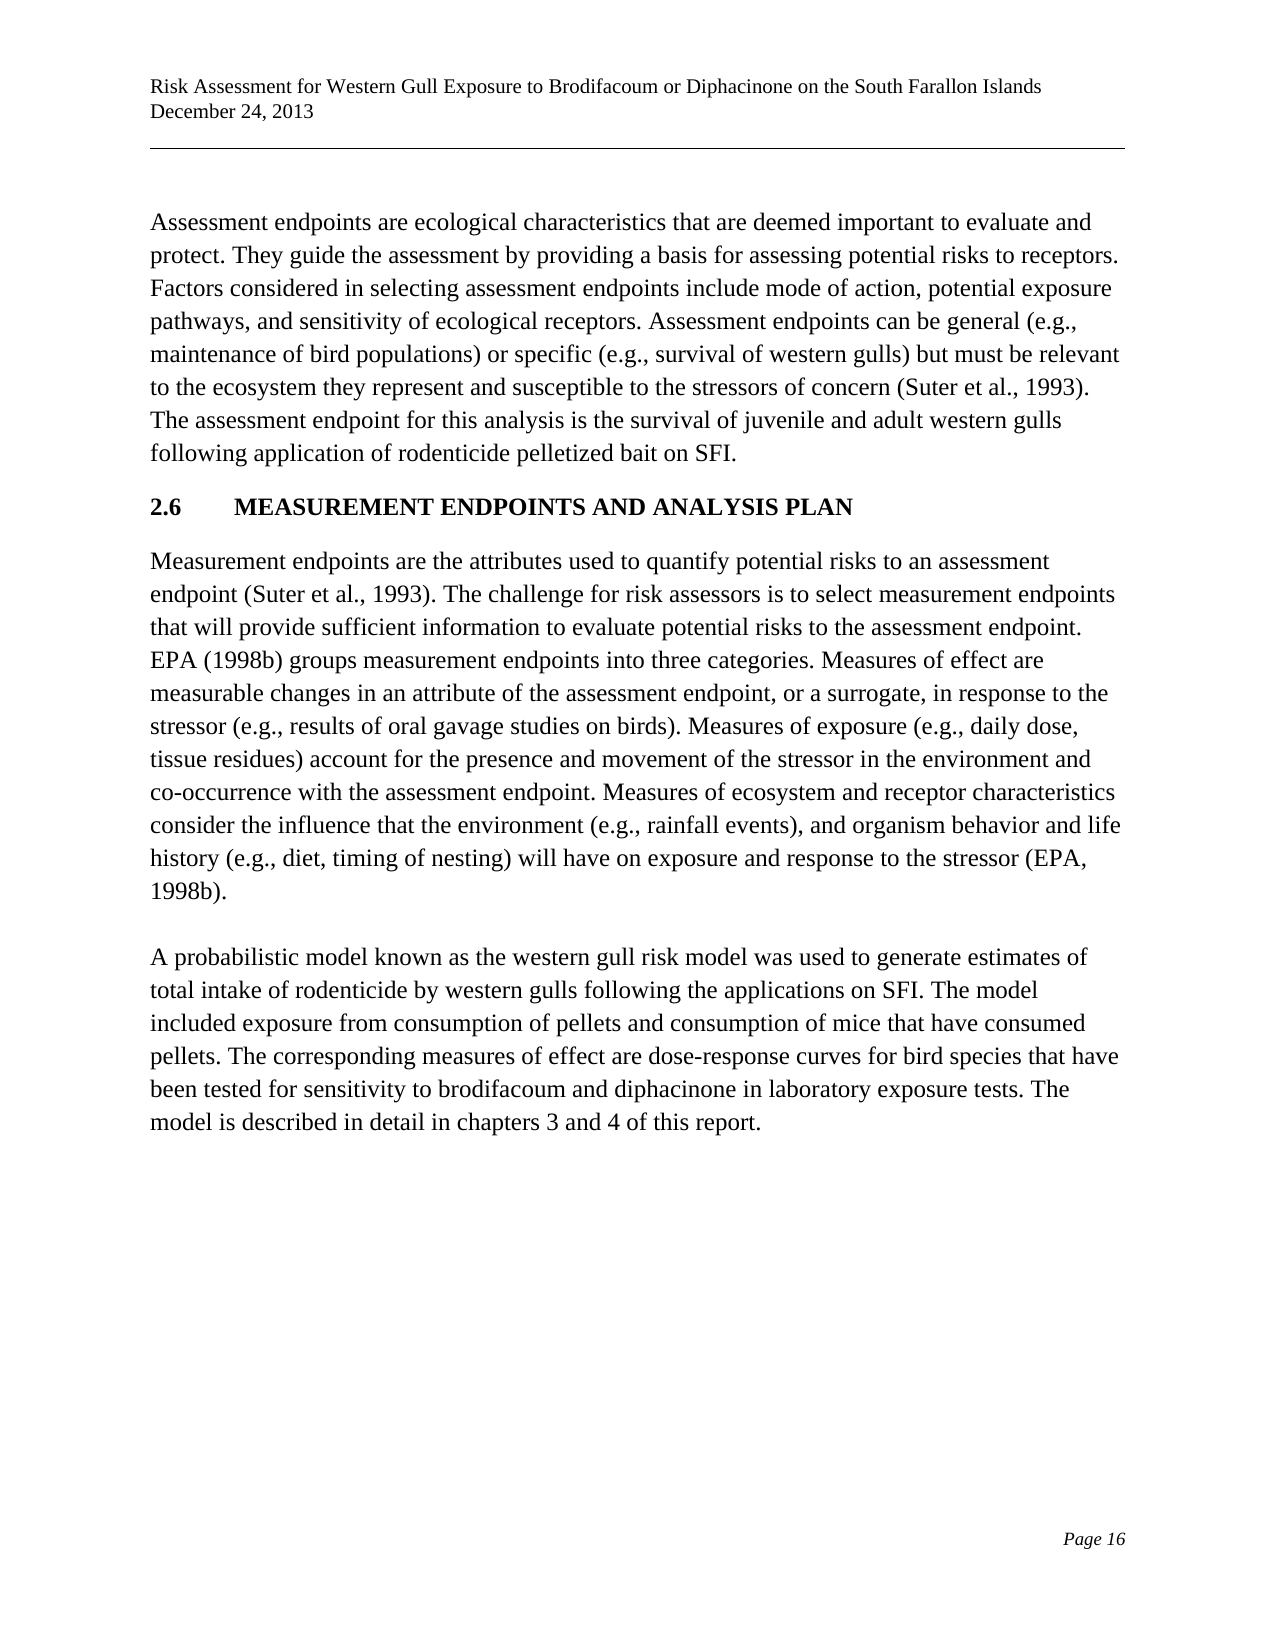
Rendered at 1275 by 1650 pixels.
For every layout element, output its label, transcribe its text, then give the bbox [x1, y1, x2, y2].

text Assessment endpoints are ecological characteristics that are deemed important to evaluate and protect. They guide the assessment by providing a basis for assessing potential risks to receptors. Factors considered in selecting assessment endpoints include mode of action, potential exposure pathways, and sensitivity of ecological receptors. Assessment endpoints can be general (e.g., maintenance of bird populations) or specific (e.g., survival of western gulls) but must be relevant to the ecosystem they represent and susceptible to the stressors of concern (Suter et al., 1993). The assessment endpoint for this analysis is the survival of juvenile and adult western gulls following application of rodenticide pelletized bait on SFI. [150, 207, 1125, 467]
text A probabilistic model known as the western gull risk model was used to generate estimates of total intake of rodenticide by western gulls following the applications on SFI. The model included exposure from consumption of pellets and consumption of mice that have consumed pellets. The corresponding measures of effect are dose-response curves for bird species that have been tested for sensitivity to brodifacoum and diphacinone in laboratory exposure tests. The model is described in detail in chapters 3 and 4 of this report. [150, 942, 1125, 1136]
subtitle Measurement Endpoints and Analysis Plan [150, 492, 1125, 521]
text Measurement endpoints are the attributes used to quantify potential risks to an assessment endpoint (Suter et al., 1993). The challenge for risk assessors is to select measurement endpoints that will provide sufficient information to evaluate potential risks to the assessment endpoint. EPA (1998b) groups measurement endpoints into three categories. Measures of effect are measurable changes in an attribute of the assessment endpoint, or a surrogate, in response to the stressor (e.g., results of oral gavage studies on birds). Measures of exposure (e.g., daily dose, tissue residues) account for the presence and movement of the stressor in the environment and co-occurrence with the assessment endpoint. Measures of ecosystem and receptor characteristics consider the influence that the environment (e.g., rainfall events), and organism behavior and life history (e.g., diet, timing of nesting) will have on exposure and response to the stressor (EPA, 1998b). [150, 546, 1125, 905]
